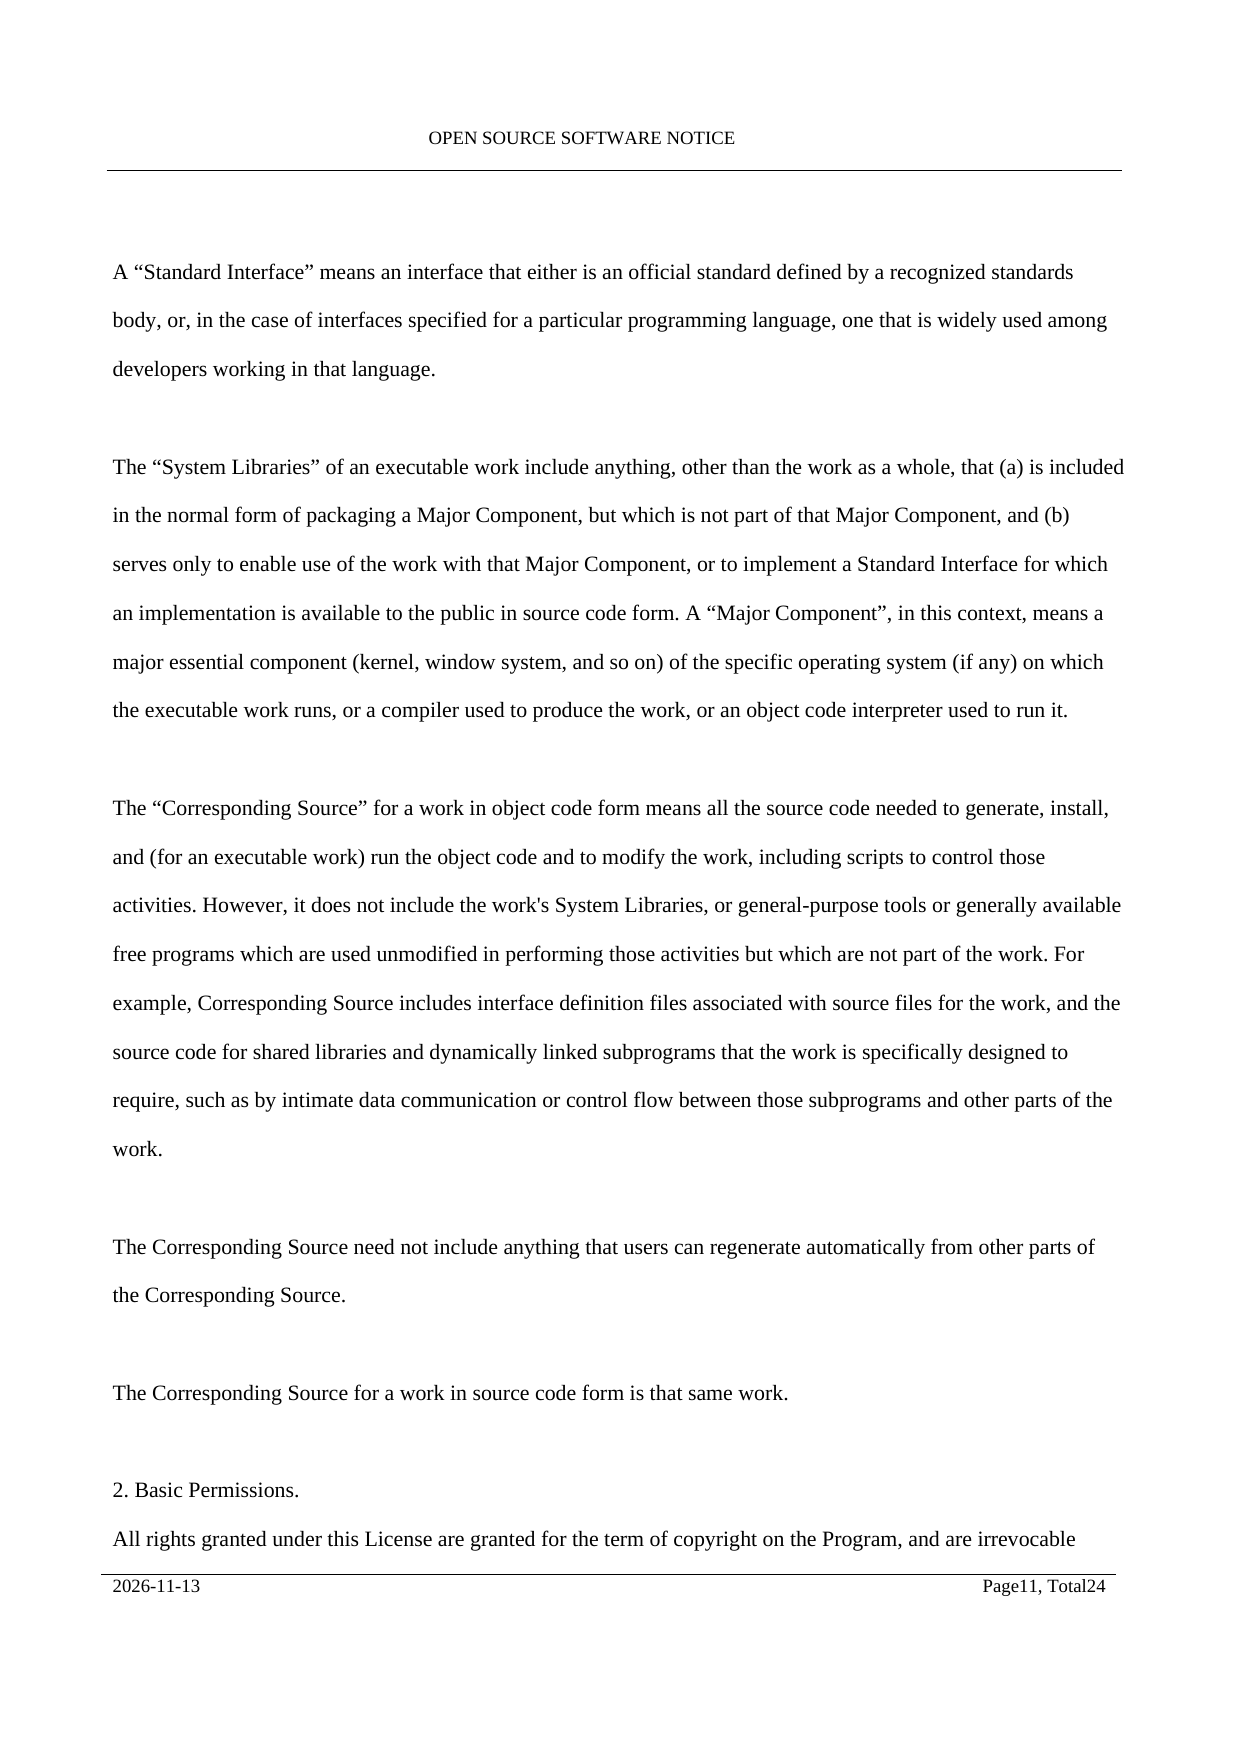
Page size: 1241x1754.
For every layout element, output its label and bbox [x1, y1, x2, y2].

text [112, 206, 1128, 1555]
